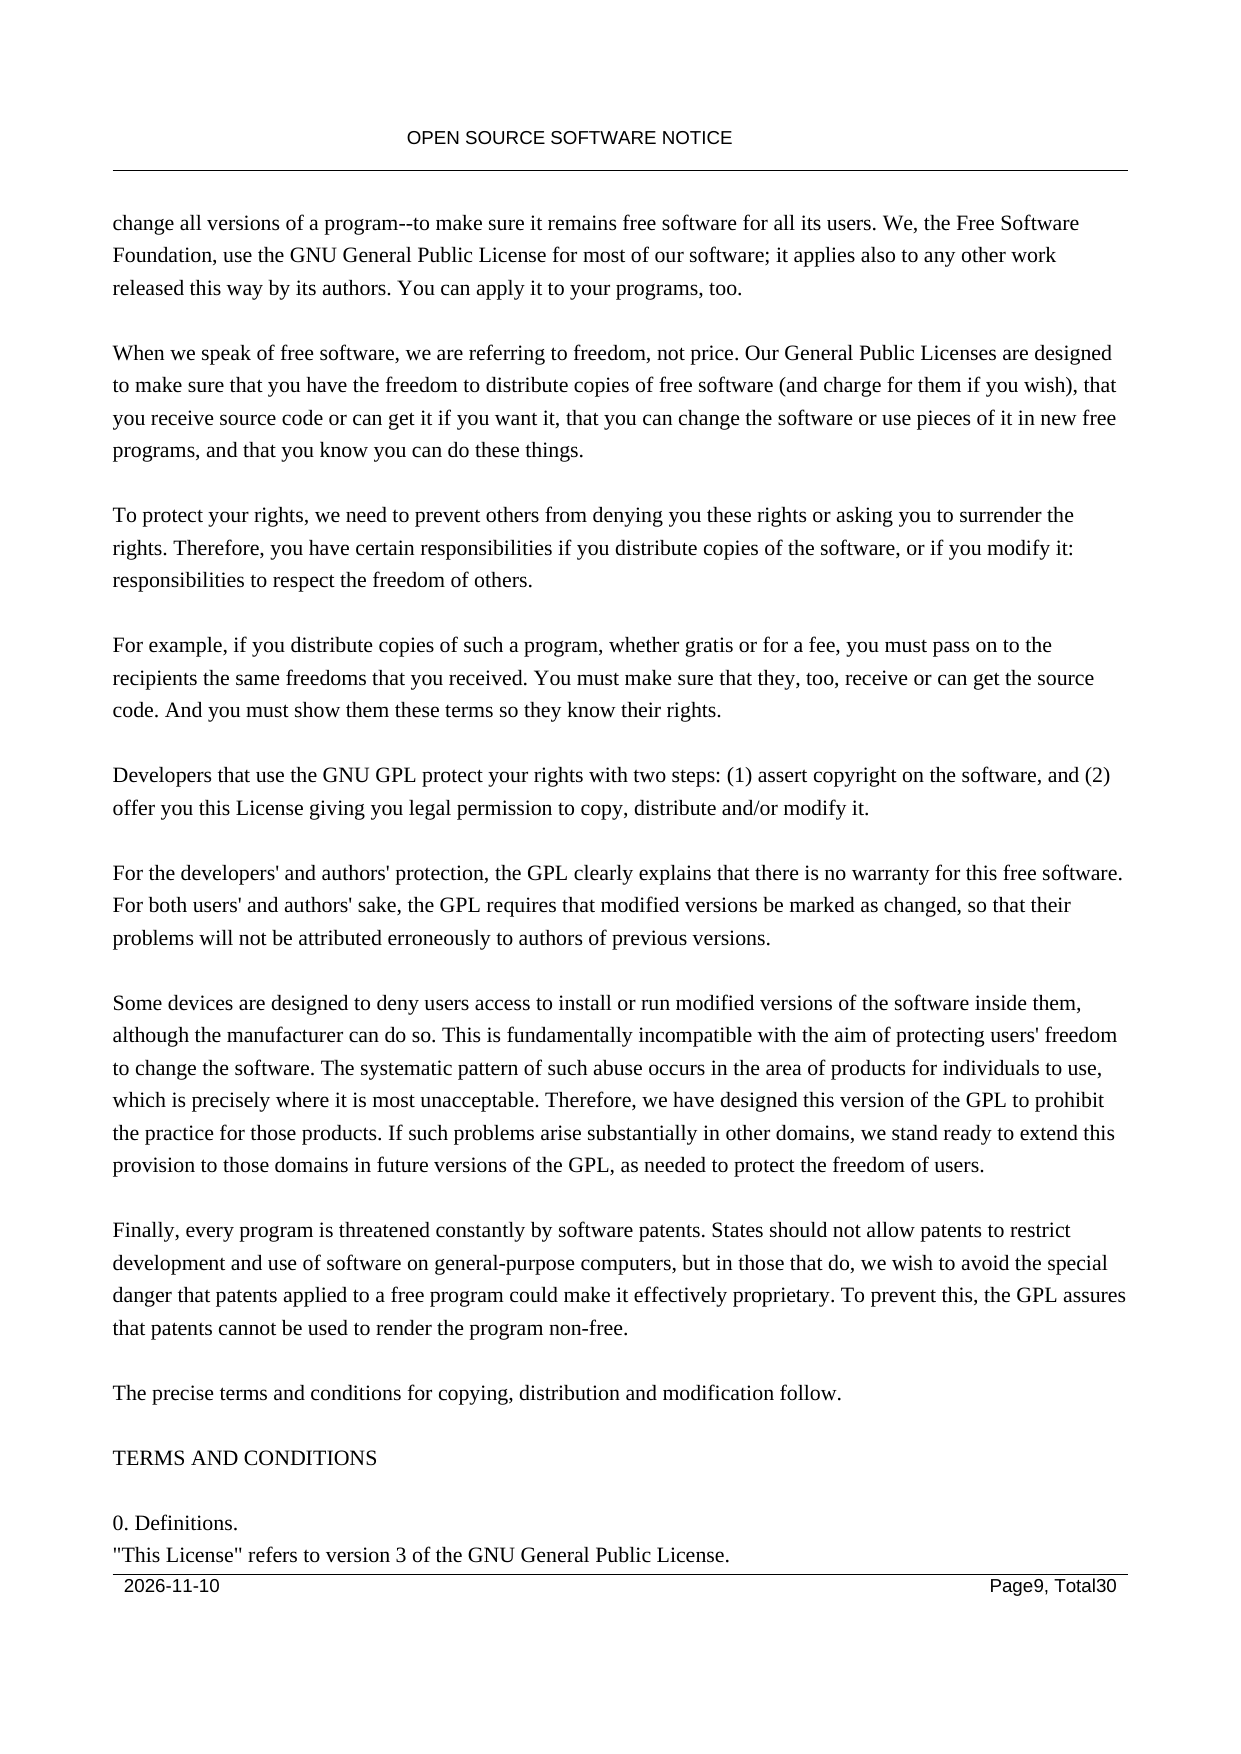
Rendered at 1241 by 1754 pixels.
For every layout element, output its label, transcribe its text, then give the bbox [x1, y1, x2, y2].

text When we speak of free software, we are referring to freedom, not price. Our General Public Licenses are designed to make sure that you have the freedom to distribute copies of free software (and charge for them if you wish), that you receive source code or can get it if you want it, that you can change the software or use pieces of it in new free programs, and that you know you can do these things. [112, 336, 1128, 466]
text To protect your rights, we need to prevent others from denying you these rights or asking you to surrender the rights. Therefore, you have certain responsibilities if you distribute copies of the software, or if you modify it: responsibilities to respect the freedom of others. [112, 499, 1128, 596]
text "This License" refers to version 3 of the GNU General Public License. [112, 1539, 1128, 1571]
text TERMS AND CONDITIONS [112, 1441, 1128, 1474]
text 0. Definitions. [112, 1506, 1128, 1539]
text The precise terms and conditions for copying, distribution and modification follow. [112, 1376, 1128, 1409]
text For the developers' and authors' protection, the GPL clearly explains that there is no warranty for this free software. For both users' and authors' sake, the GPL requires that modified versions be marked as changed, so that their problems will not be attributed erroneously to authors of previous versions. [112, 856, 1128, 954]
text Finally, every program is threatened constantly by software patents. States should not allow patents to restrict development and use of software on general-purpose computers, but in those that do, we wish to avoid the special danger that patents applied to a free program could make it effectively proprietary. To prevent this, the GPL assures that patents cannot be used to render the program non-free. [112, 1214, 1128, 1344]
text Developers that use the GNU GPL protect your rights with two steps: (1) assert copyright on the software, and (2) offer you this License giving you legal permission to copy, distribute and/or modify it. [112, 759, 1128, 824]
text Some devices are designed to deny users access to install or run modified versions of the software inside them, although the manufacturer can do so. This is fundamentally incompatible with the aim of protecting users' freedom to change the software. The systematic pattern of such abuse occurs in the area of products for individuals to use, which is precisely where it is most unacceptable. Therefore, we have designed this version of the GPL to prohibit the practice for those products. If such problems arise substantially in other domains, we stand ready to extend this provision to those domains in future versions of the GPL, as needed to protect the freedom of users. [112, 986, 1128, 1181]
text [112, 206, 1128, 304]
text For example, if you distribute copies of such a program, whether gratis or for a fee, you must pass on to the recipients the same freedoms that you received. You must make sure that they, too, receive or can get the source code. And you must show them these terms so they know their rights. [112, 629, 1128, 726]
